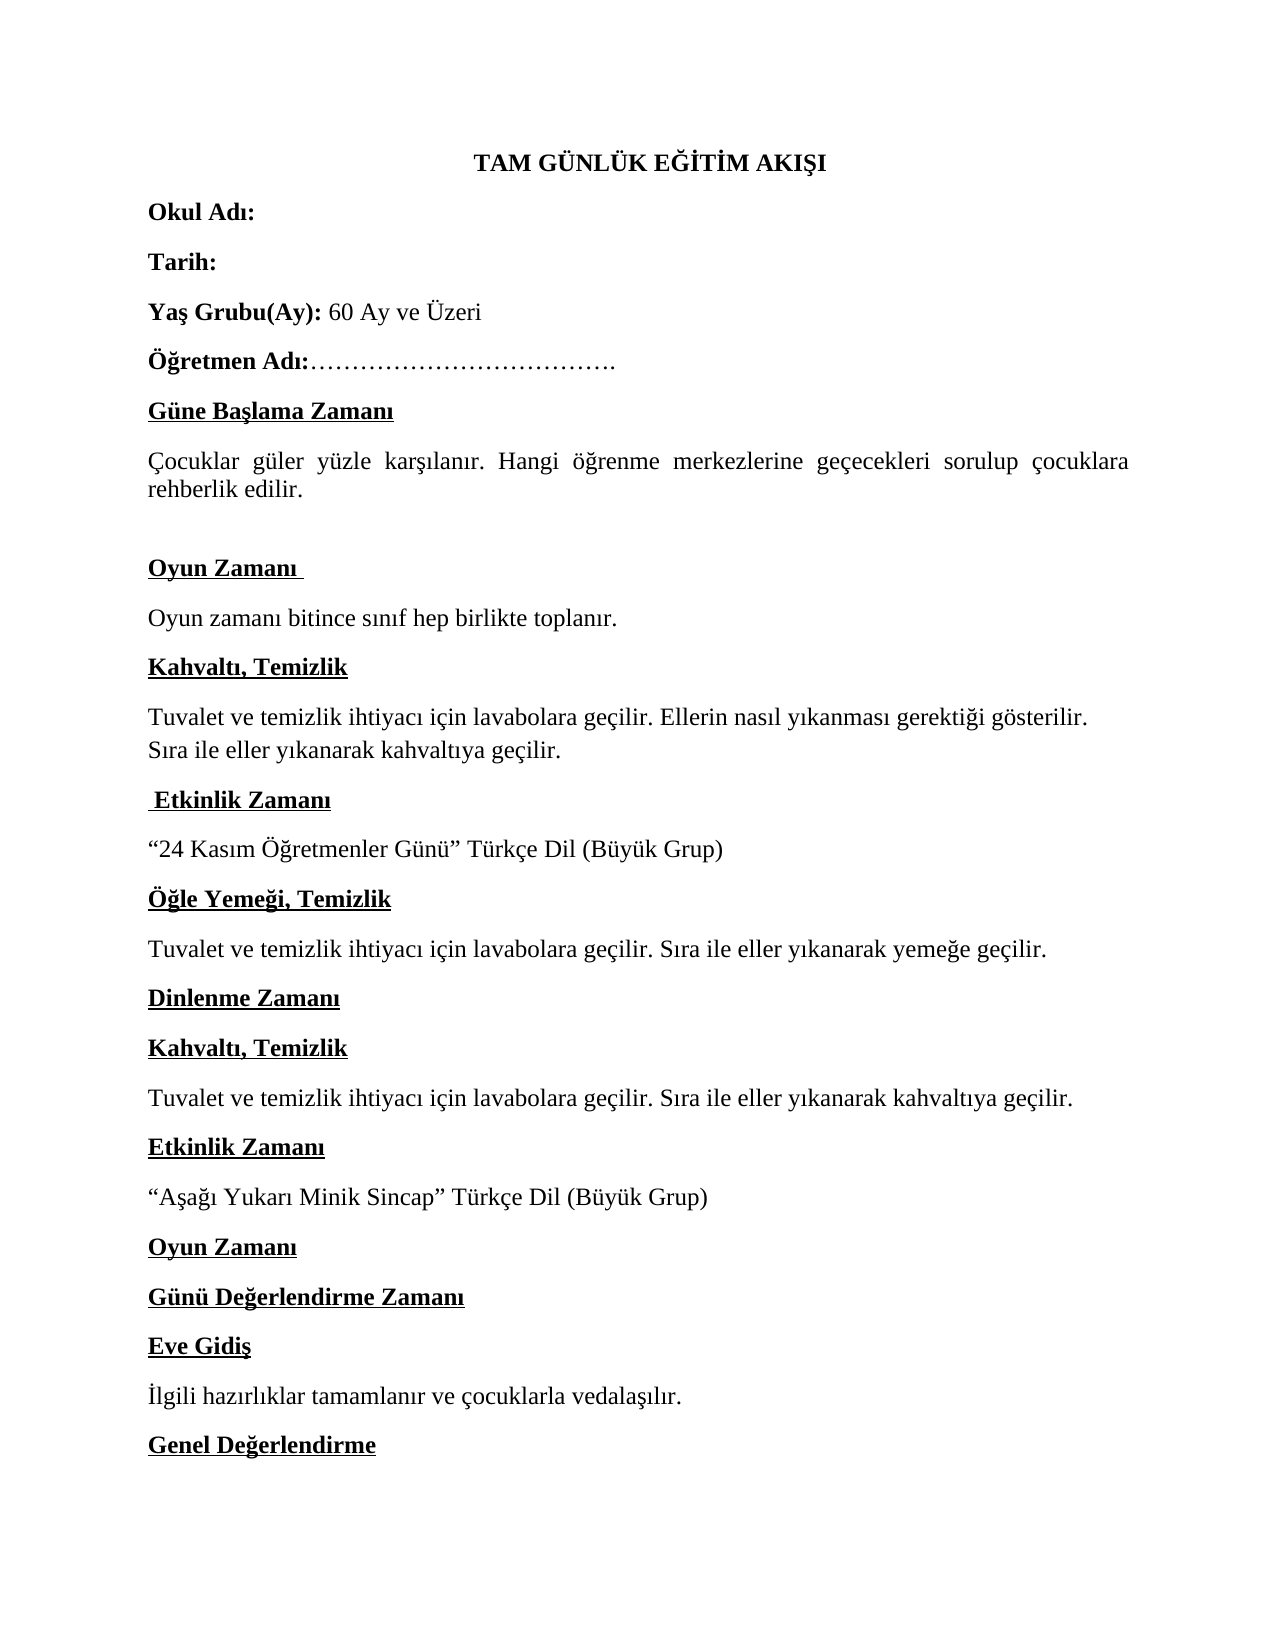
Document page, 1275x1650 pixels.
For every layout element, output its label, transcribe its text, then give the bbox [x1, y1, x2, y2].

text Tuvalet ve temizlik ihtiyacı için lavabolara geçilir. Ellerin nasıl yıkanması gerektiği gösterilir. Sıra ile eller yıkanarak kahvaltıya geçilir. [148, 702, 1127, 764]
text Genel Değerlendirme [148, 1430, 1127, 1459]
text Yaş Grubu(Ay): 60 Ay ve Üzeri [148, 297, 1127, 325]
text Güne Başlama Zamanı [148, 396, 1127, 425]
text Oyun zamanı bitince sınıf hep birlikte toplanır. [148, 603, 1127, 631]
text Tuvalet ve temizlik ihtiyacı için lavabolara geçilir. Sıra ile eller yıkanarak yemeğe geçilir. [148, 934, 1127, 962]
text Kahvaltı, Temizlik [148, 652, 1127, 681]
text Öğretmen Adı:………………………………. [148, 346, 1127, 375]
text Dinlenme Zamanı [148, 983, 1127, 1012]
text Oyun Zamanı [148, 1232, 1127, 1261]
text Etkinlik Zamanı [148, 1132, 1127, 1161]
text Çocuklar güler yüzle karşılanır. Hangi öğrenme merkezlerine geçecekleri sorulup çocuklara rehberlik edilir. [148, 446, 1129, 503]
text Öğle Yemeği, Temizlik [148, 884, 1127, 913]
text Kahvaltı, Temizlik [148, 1033, 1127, 1062]
text İlgili hazırlıklar tamamlanır ve çocuklarla vedalaşılır. [148, 1381, 1127, 1410]
text “24 Kasım Öğretmenler Günü” Türkçe Dil (Büyük Grup) [148, 834, 1127, 863]
text Oyun Zamanı [148, 553, 1127, 582]
text “Aşağı Yukarı Minik Sincap” Türkçe Dil (Büyük Grup) [148, 1182, 1127, 1211]
text Eve Gidiş [148, 1331, 1127, 1360]
text Etkinlik Zamanı [148, 785, 1127, 813]
text Tuvalet ve temizlik ihtiyacı için lavabolara geçilir. Sıra ile eller yıkanarak kahvaltıya geçilir. [148, 1083, 1127, 1112]
text Tarih: [148, 247, 1127, 276]
text Günü Değerlendirme Zamanı [148, 1282, 1127, 1310]
text TAM GÜNLÜK EĞİTİM AKIŞI [148, 148, 1127, 176]
text Okul Adı: [148, 197, 1127, 226]
